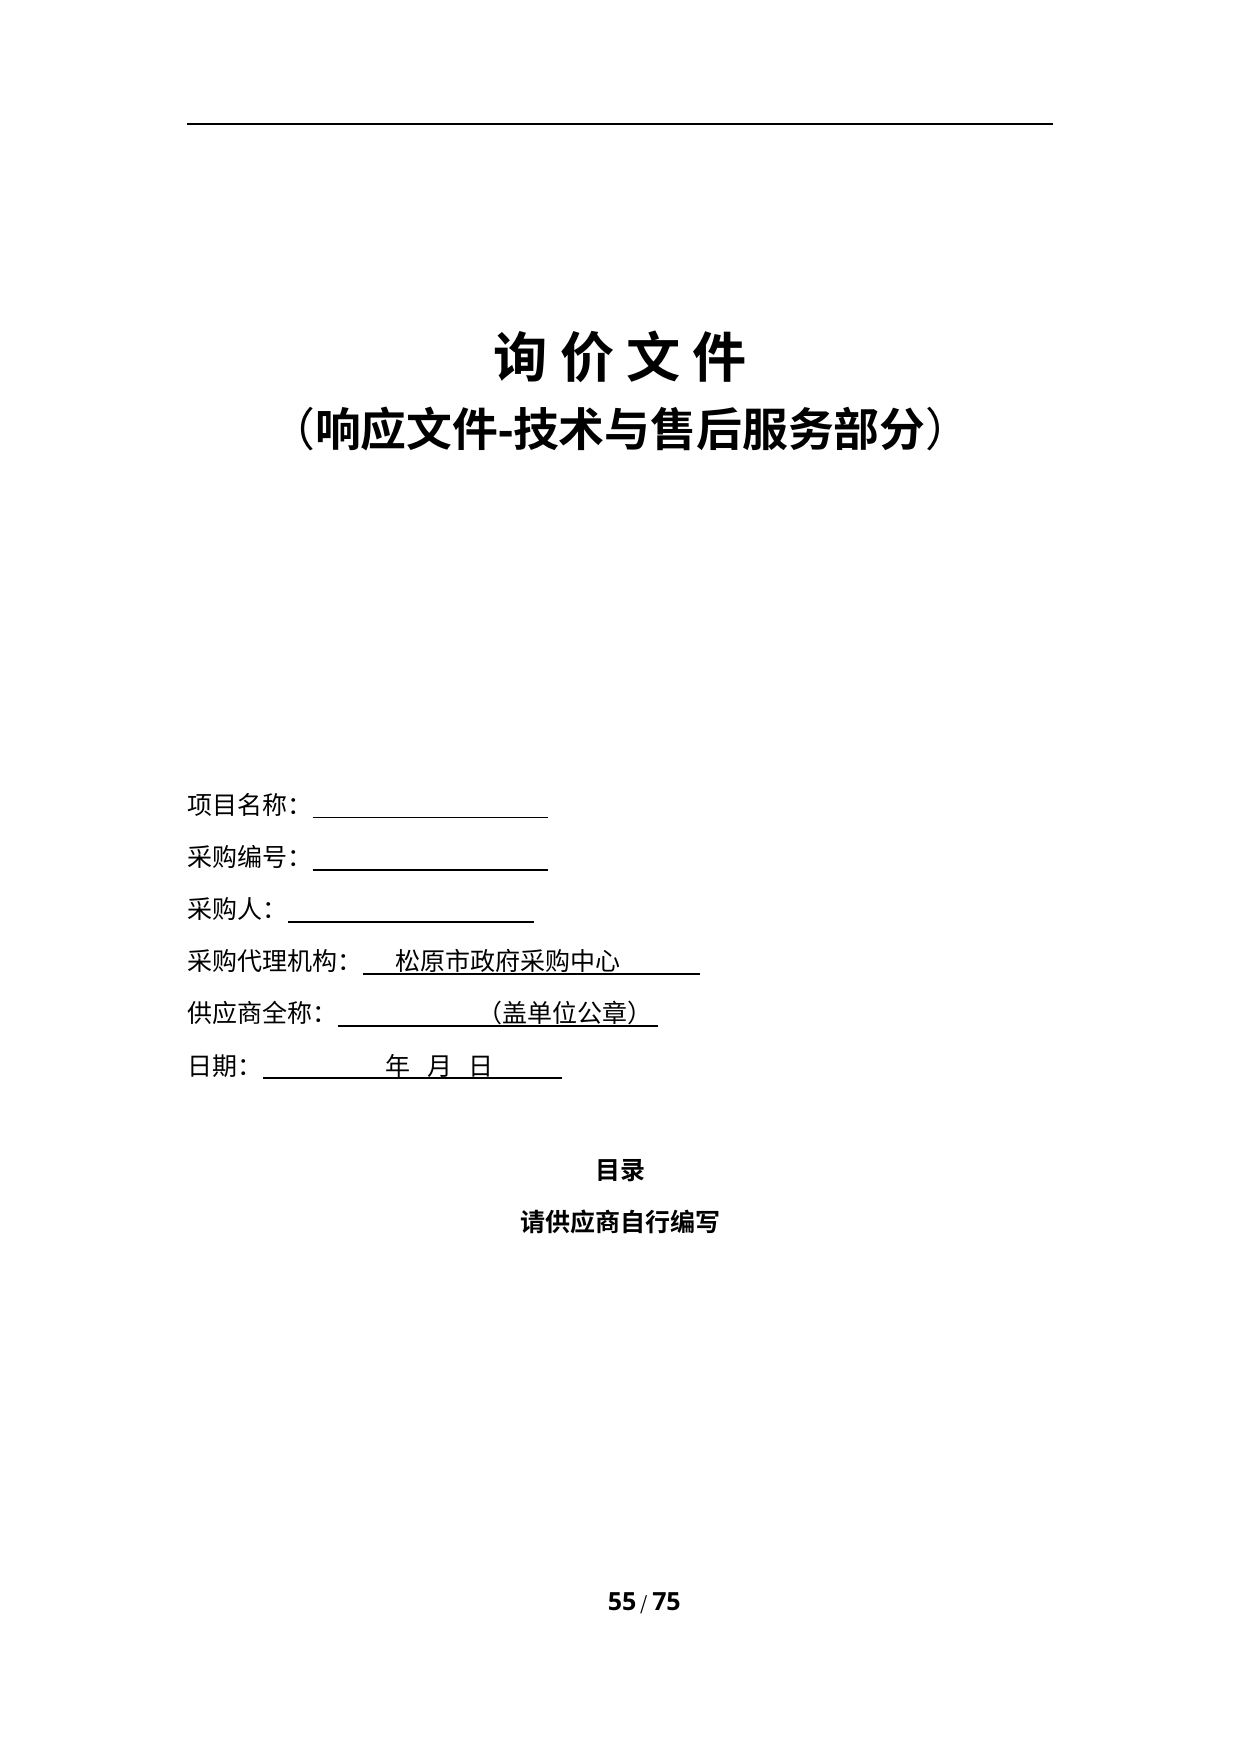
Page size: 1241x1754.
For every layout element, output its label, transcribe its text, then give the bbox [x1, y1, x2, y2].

text 项目名称： [187, 773, 1053, 825]
text 询 价 文 件 [187, 312, 1053, 394]
text 供应商全称： （盖单位公章） [187, 981, 1053, 1033]
text 日期： 年 月 日 [187, 1033, 1053, 1085]
text 请供应商自行编写 [187, 1189, 1053, 1242]
text 采购代理机构： 松原市政府采购中心 [187, 929, 1053, 981]
subtitle （响应文件-技术与售后服务部分） [187, 394, 1053, 460]
text 采购编号： [187, 825, 1053, 877]
text 采购人： [187, 877, 1053, 929]
text 目录 [187, 1137, 1053, 1189]
